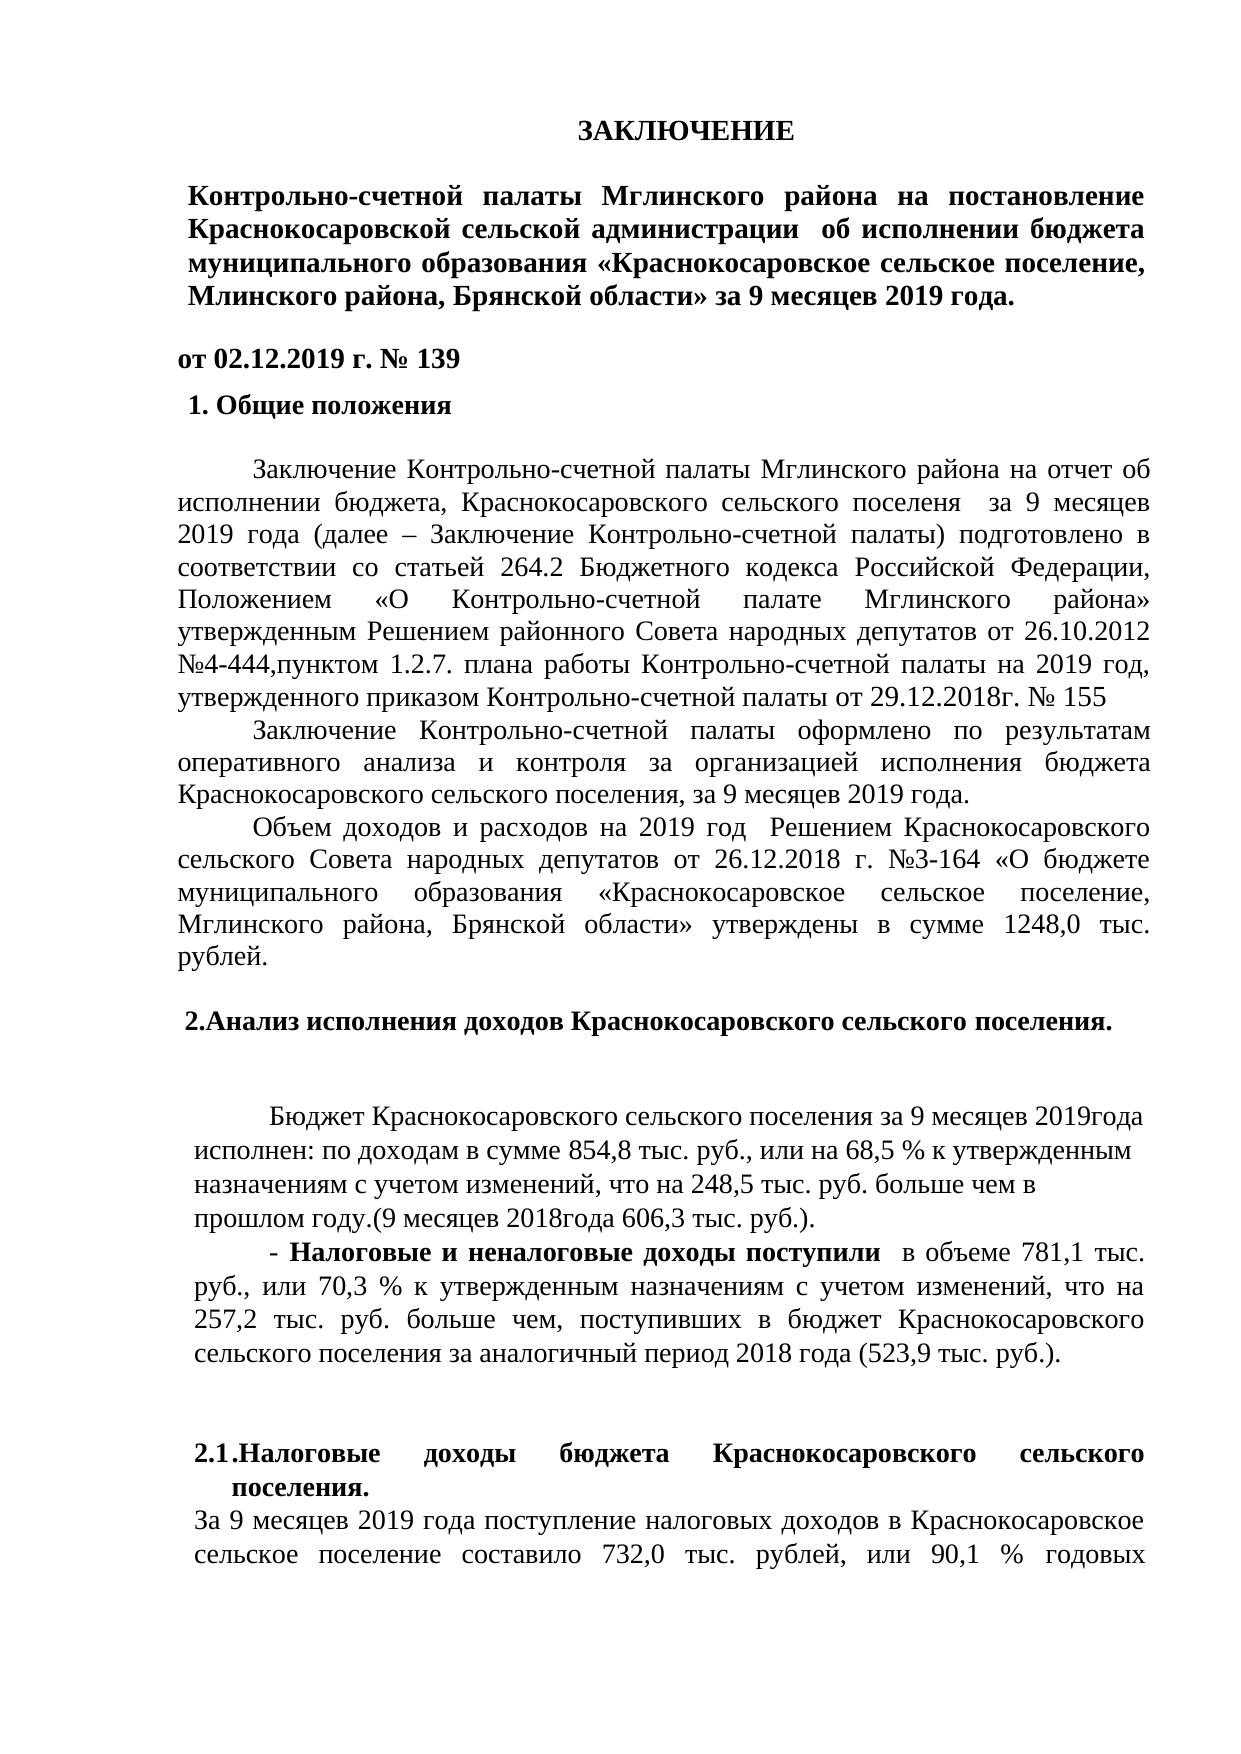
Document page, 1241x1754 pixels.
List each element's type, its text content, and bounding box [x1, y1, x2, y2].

text Заключение Контрольно-счетной палаты Мглинского района на отчет об исполнении бюджета, Краснокосаровского сельского поселеня за 9 месяцев 2019 года (далее – Заключение Контрольно-счетной палаты) подготовлено в соответствии со статьей 264.2 Бюджетного кодекса Российской Федерации, Положением «О Контрольно-счетной палате Мглинского района» утвержденным Решением районного Совета народных депутатов от №4-444,пунктом 1.2.7. плана работы Контрольно-счетной палаты на 2019 год, утвержденного приказом Контрольно-счетной палаты от г. № 155 [177, 452, 1152, 713]
text 1. Общие положения [188, 392, 1152, 420]
list Налоговые и неналоговые доходы поступили в объеме 781,1 тыс. руб., или 70,3 % к утвержденным назначениям с учетом изменений, что на 257,2 тыс. руб. больше чем, поступивших в бюджет Краснокосаровского сельского поселения за аналогичный период 2018 года (523,9 тыс. руб.). [194, 1234, 1145, 1369]
text Заключение Контрольно-счетной палаты оформлено по результатам оперативного анализа и контроля за организацией исполнения бюджета Краснокосаровского сельского поселения, за 9 месяцев 2019 года. [177, 713, 1152, 810]
text 2.Анализ исполнения доходов Краснокосаровского сельского поселения. [177, 1004, 1152, 1037]
text ЗАКЛЮЧЕНИЕ [577, 118, 1152, 146]
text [194, 1503, 1145, 1570]
list .Налоговые доходы бюджета Краснокосаровского сельского поселения. [194, 1436, 1145, 1503]
text Контрольно-счетной палаты Мглинского района на постановление Краснокосаровской сельской администрации об исполнении бюджета муниципального образования «Краснокосаровское сельское поселение, Млинского района, Брянской области» за 9 месяцев 2019 года. [188, 178, 1145, 312]
text Бюджет Краснокосаровского сельского поселения за 9 месяцев 2019года исполнен: по доходам в сумме 854,8 тыс. руб., или на 68,5 % к утвержденным назначениям с учетом изменений, что на 248,5 тыс. руб. больше чем в прошлом году.(9 месяцев 2018года 606,3 тыс. руб.). [194, 1099, 1145, 1234]
text от 02.12.2019 г. № 139 [177, 342, 1152, 375]
text Объем доходов и расходов на 2019 год Решением Краснокосаровского сельского Совета народных депутатов от г. №3-164 «О бюджете муниципального образования «Краснокосаровское сельское поселение, Мглинского района, Брянской области» утверждены в сумме 1248,0 тыс. рублей. [177, 810, 1152, 972]
